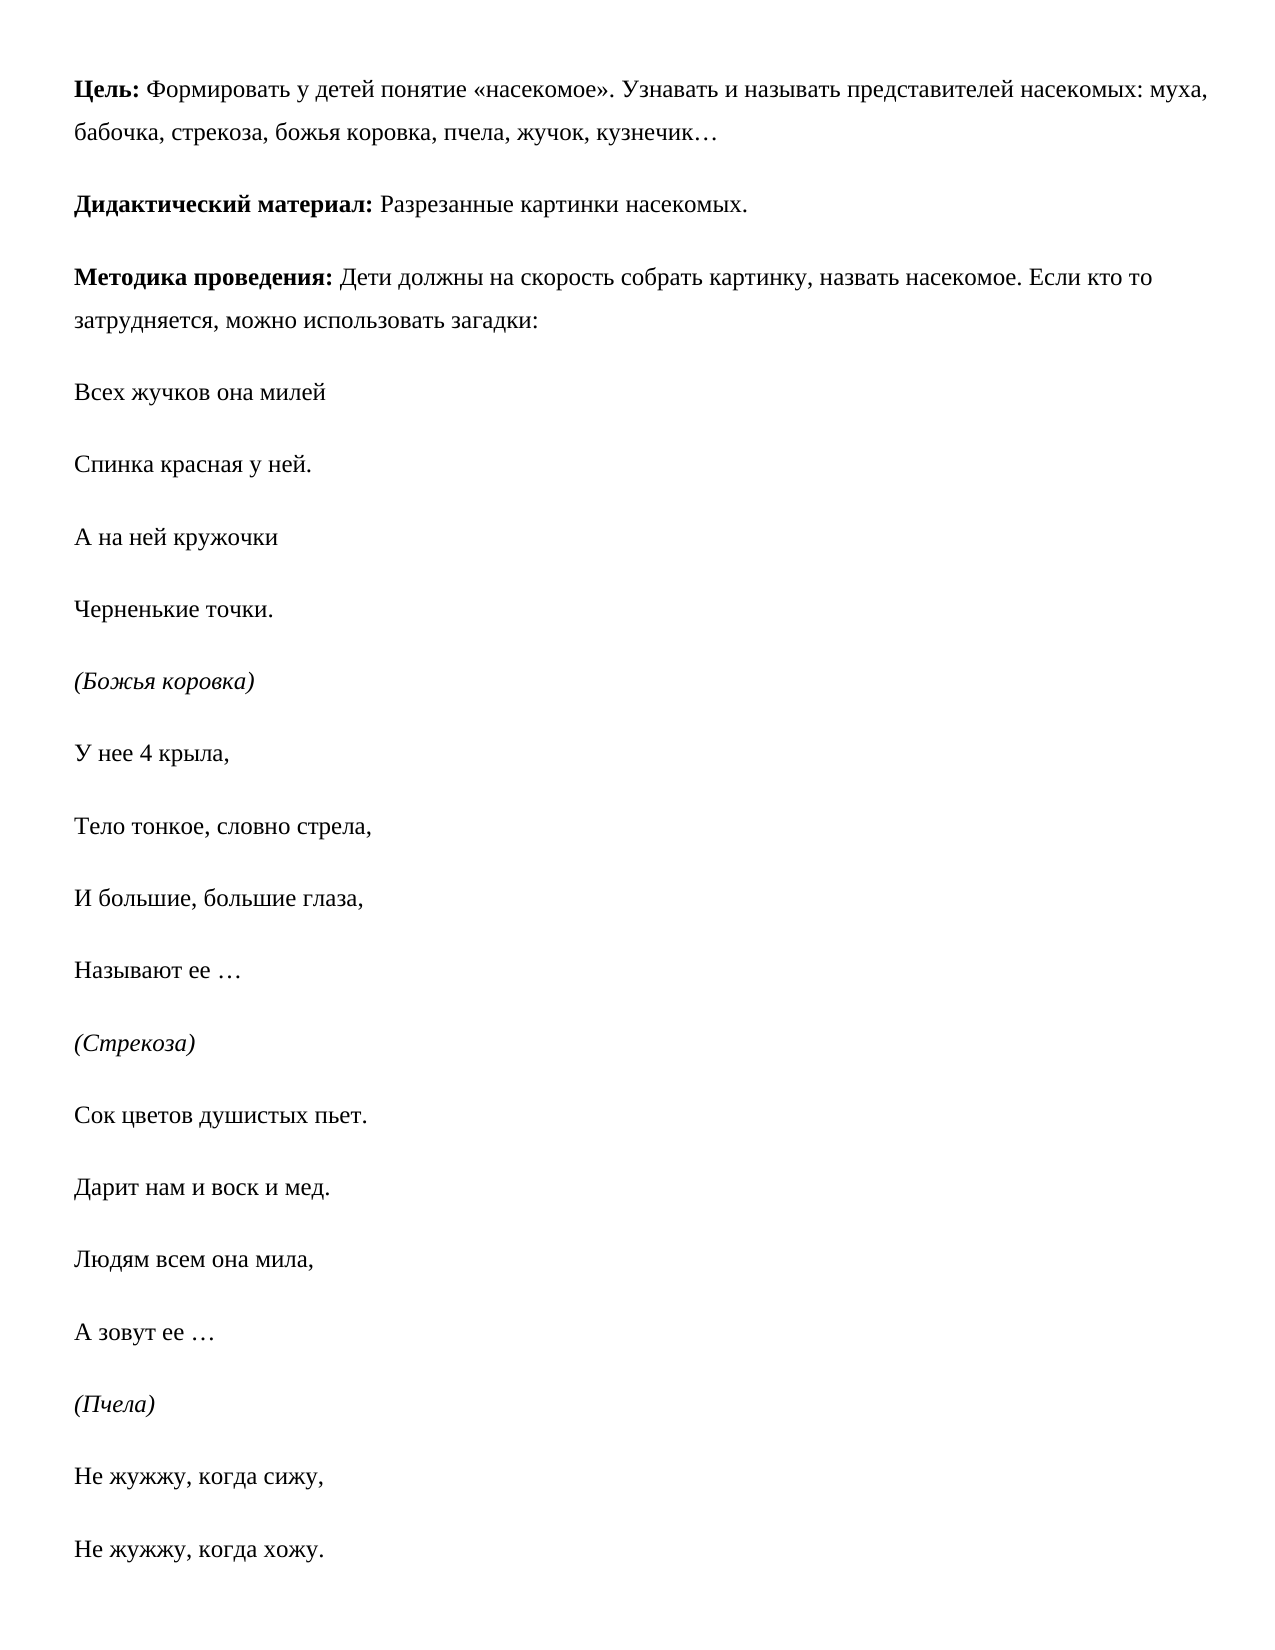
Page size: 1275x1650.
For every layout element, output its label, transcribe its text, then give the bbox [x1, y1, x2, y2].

text Дидактический материал: Разрезанные картинки насекомых. [74, 189, 1211, 218]
text (Пчела) [74, 1389, 1211, 1418]
text У нее 4 крыла, [74, 738, 1211, 767]
text Цель: Формировать у детей понятие «насекомое». Узнавать и называть представителей насекомых: муха, бабочка, стрекоза, божья коровка, пчела, жучок, кузнечик… [74, 74, 1211, 146]
text Не жужжу, когда сижу, [74, 1461, 1211, 1490]
text Называют ее … [74, 955, 1211, 984]
text Методика проведения: Дети должны на скорость собрать картинку, назвать насекомое. Если кто то затрудняется, можно использовать загадки: [74, 262, 1211, 333]
text Черненькие точки. [74, 594, 1211, 623]
text И большие, большие глаза, [74, 883, 1211, 912]
text Всех жучков она милей [74, 377, 1211, 406]
text А зовут ее … [74, 1317, 1211, 1346]
text Сок цветов душистых пьет. [74, 1100, 1211, 1129]
text Дарит нам и воск и мед. [74, 1172, 1211, 1201]
text Не жужжу, когда хожу. [74, 1534, 1211, 1562]
text Спинка красная у ней. [74, 449, 1211, 478]
text Людям всем она мила, [74, 1244, 1211, 1273]
text Тело тонкое, словно стрела, [74, 811, 1211, 839]
text (Стрекоза) [74, 1028, 1211, 1056]
text А на ней кружочки [74, 522, 1211, 550]
text (Божья коровка) [74, 666, 1211, 695]
